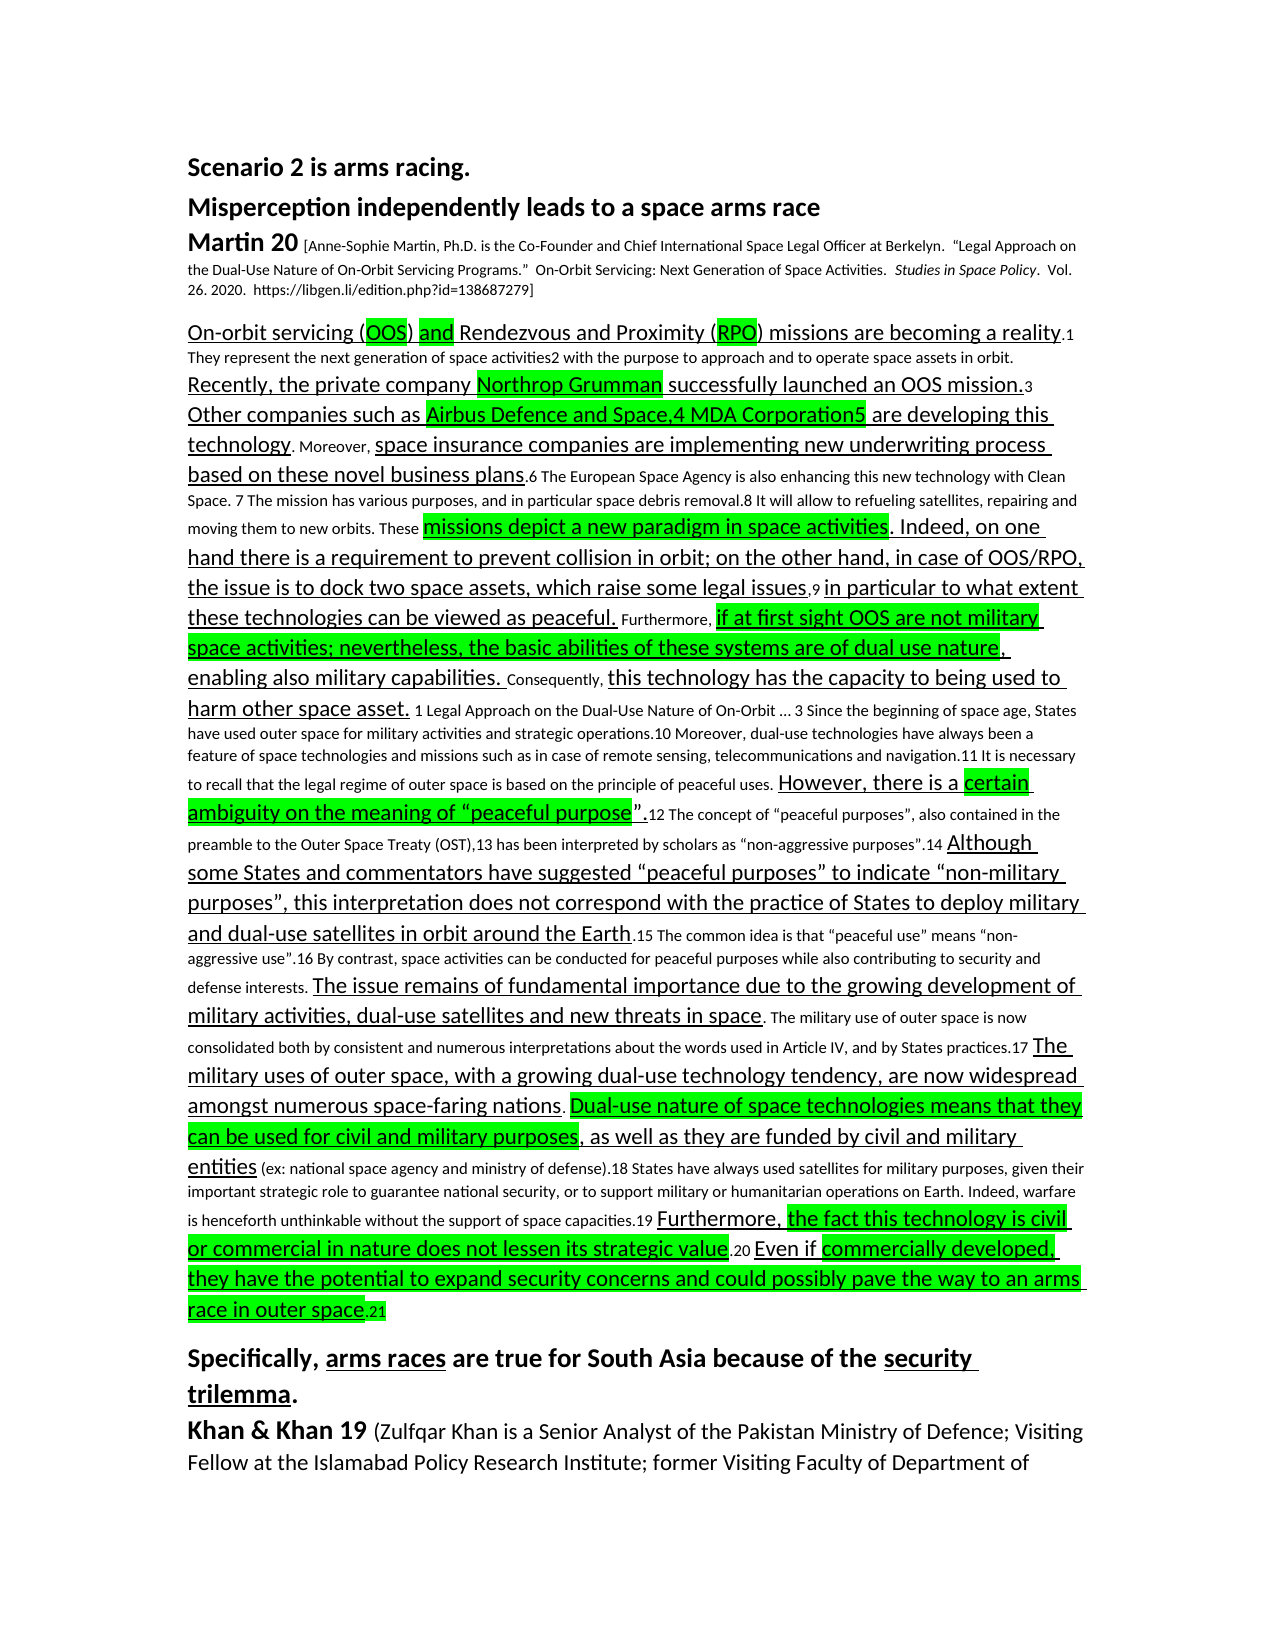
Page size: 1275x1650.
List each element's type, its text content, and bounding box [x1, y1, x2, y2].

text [187, 1413, 1087, 1476]
subtitle Misperception independently leads to a space arms race [187, 190, 1087, 223]
subtitle Specifically, arms races are true for South Asia because of the security trilemma. [187, 1342, 1087, 1410]
text On-orbit servicing (OOS) and Rendezvous and Proximity (RPO) missions are becoming a reality.1 They represent the next generation of space activities2 with the purpose to approach and to operate space assets in orbit. Recently, the private company Northrop Grumman successfully launched an OOS mission.3 Other companies such as Airbus Defence and Space,4 MDA Corporation5 are developing this technology. Moreover, space insurance companies are implementing new underwriting process based on these novel business plans.6 The European Space Agency is also enhancing this new technology with Clean Space. 7 The mission has various purposes, and in particular space debris removal.8 It will allow to refueling satellites, repairing and moving them to new orbits. These missions depict a new paradigm in space activities. Indeed, on one hand there is a requirement to prevent collision in orbit; on the other hand, in case of OOS/RPO, the issue is to dock two space assets, which raise some legal issues,9 in particular to what extent these technologies can be viewed as peaceful. Furthermore, if at first sight OOS are not military space activities; nevertheless, the basic abilities of these systems are of dual use nature, enabling also military capabilities. Consequently, this technology has the capacity to being used to harm other space asset. 1 Legal Approach on the Dual-Use Nature of On-Orbit … 3 Since the beginning of space age, States have used outer space for military activities and strategic operations.10 Moreover, dual-use technologies have always been a feature of space technologies and missions such as in case of remote sensing, telecommunications and navigation.11 It is necessary to recall that the legal regime of outer space is based on the principle of peaceful uses. However, there is a certain ambiguity on the meaning of “peaceful purpose”.12 The concept of “peaceful purposes”, also contained in the preamble to the Outer Space Treaty (OST),13 has been interpreted by scholars as “non-aggressive purposes”.14 Although some States and commentators have suggested “peaceful purposes” to indicate “non-military purposes”, this interpretation does not correspond with the practice of States to deploy military and dual-use satellites in orbit around the Earth.15 The common idea is that “peaceful use” means “non-aggressive use”.16 By contrast, space activities can be conducted for peaceful purposes while also contributing to security and defense interests. The issue remains of fundamental importance due to the growing development of military activities, dual-use satellites and new threats in space. The military use of outer space is now consolidated both by consistent and numerous interpretations about the words used in Article IV, and by States practices.17 The military uses of outer space, with a growing dual-use technology tendency, are now widespread amongst numerous space-faring nations. Dual-use nature of space technologies means that they can be used for civil and military purposes, as well as they are funded by civil and military entities (ex: national space agency and ministry of defense).18 States have always used satellites for military purposes, given their important strategic role to guarantee national security, or to support military or humanitarian operations on Earth. Indeed, warfare is henceforth unthinkable without the support of space capacities.19 Furthermore, the fact this technology is civil or commercial in nature does not lessen its strategic value.20 Even if commercially developed, they have the potential to expand security concerns and could possibly pave the way to an arms race in outer space.21 [187, 318, 1087, 1289]
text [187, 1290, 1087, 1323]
text Martin 20 [Anne-Sophie Martin, Ph.D. is the Co-Founder and Chief International Space Legal Officer at Berkelyn. “Legal Approach on the Dual-Use Nature of On-Orbit Servicing Programs.” On-Orbit Servicing: Next Generation of Space Activities. Studies in Space Policy. Vol. 26. 2020. https://libgen.li/edition.php?id=138687279] [187, 225, 1087, 299]
subtitle Scenario 2 is arms racing. [187, 150, 1087, 183]
